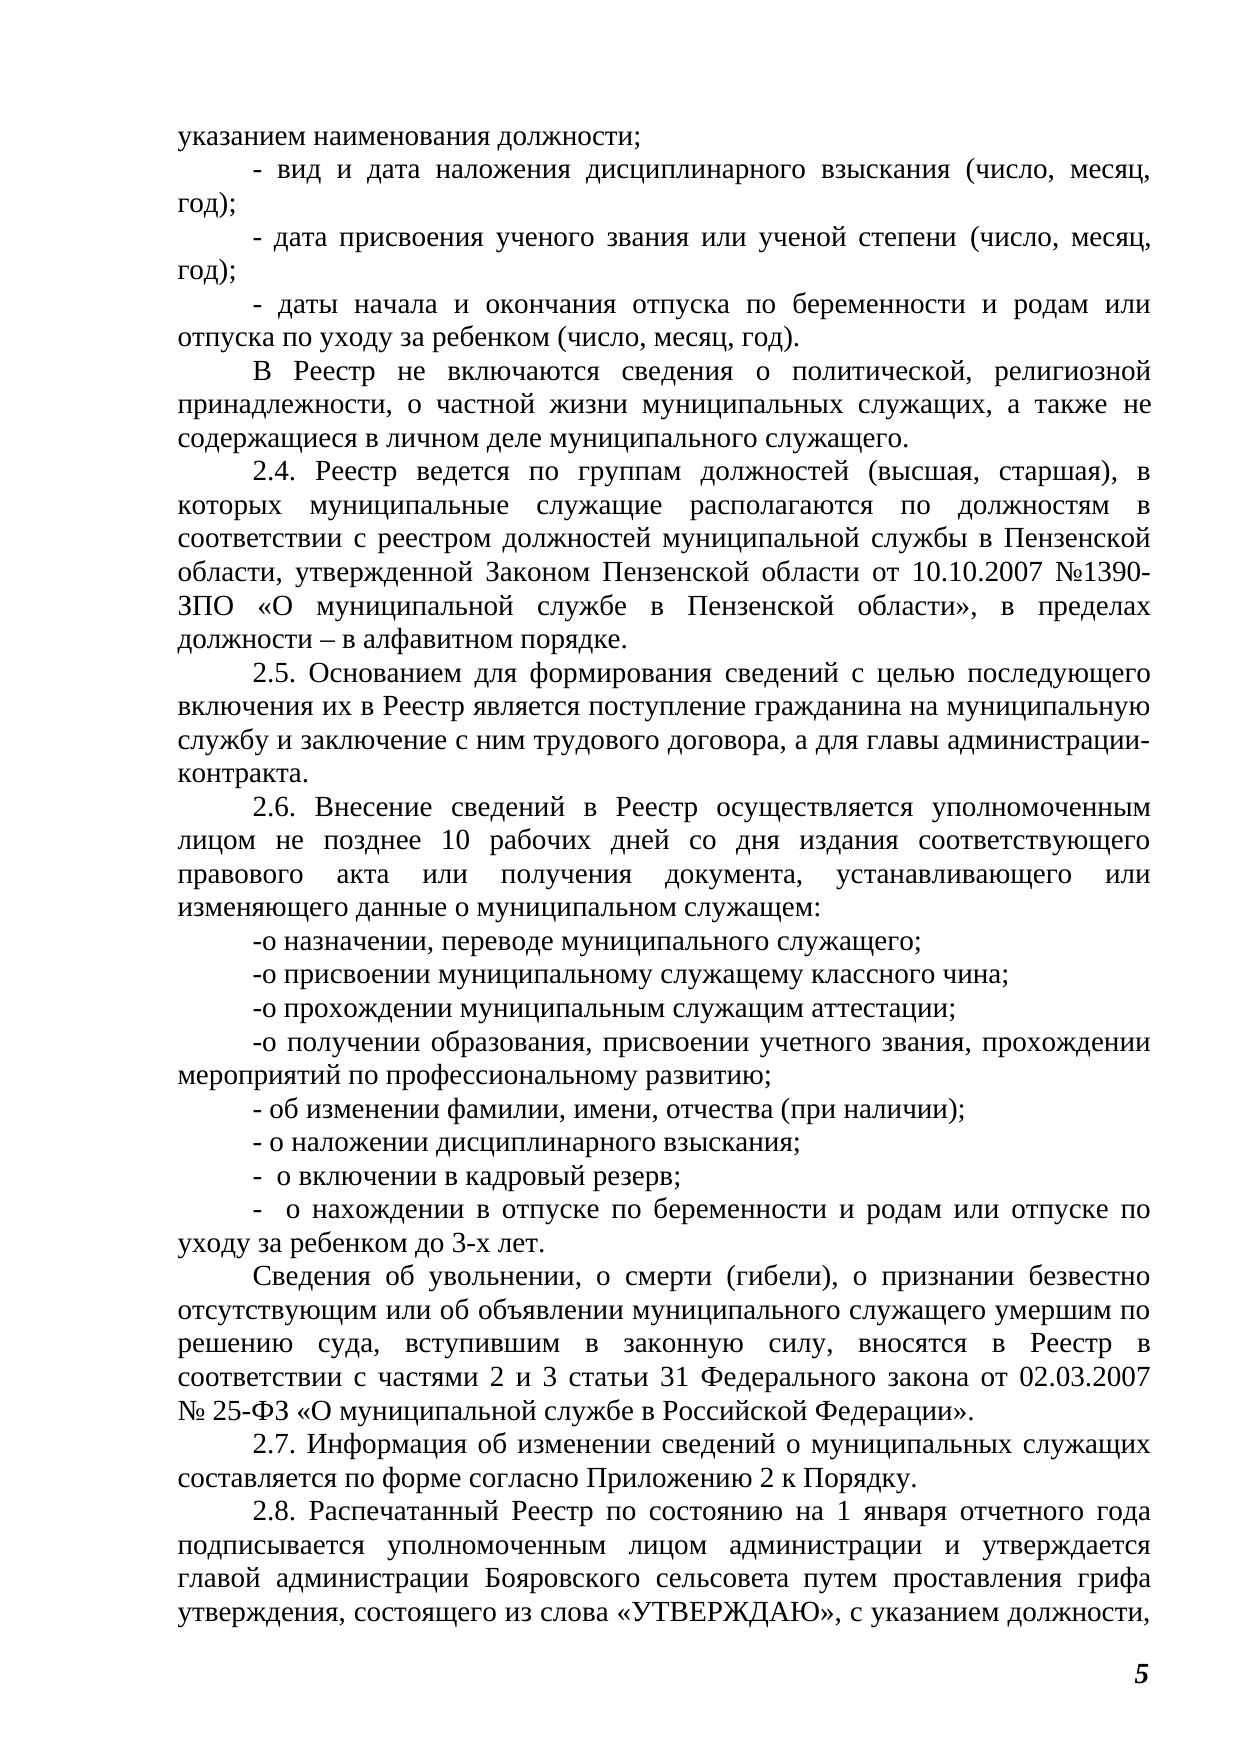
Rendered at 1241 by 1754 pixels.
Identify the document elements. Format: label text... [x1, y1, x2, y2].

text 2.5. Основанием для формирования сведений с целью последующего включения их в Реестр является поступление гражданина на муниципальную службу и заключение с ним трудового договора, а для главы администрации-контракта. [177, 655, 1152, 789]
text 2.6. Внесение сведений в Реестр осуществляется уполномоченным лицом не позднее 10 рабочих дней со дня издания соответствующего правового акта или получения документа, устанавливающего или изменяющего данные о муниципальном служащем: [177, 789, 1152, 923]
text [177, 1493, 1152, 1627]
text - о наложении дисциплинарного взыскания; [177, 1124, 1152, 1158]
text Сведения об увольнении, о смерти (гибели), о признании безвестно отсутствующим или об объявлении муниципального служащего умершим по решению суда, вступившим в законную силу, вносятся в Реестр в соответствии с частями 2 и 3 статьи 31 Федерального закона от 02.03.2007 № 25-ФЗ «О муниципальной службе в Российской Федерации». [177, 1258, 1152, 1426]
text - вид и дата наложения дисциплинарного взыскания (число, месяц, год); [177, 152, 1152, 219]
text - даты начала и окончания отпуска по беременности и родам или отпуска по уходу за ребенком (число, месяц, год). [177, 286, 1152, 353]
text -о получении образования, присвоении учетного звания, прохождении мероприятий по профессиональному развитию; [177, 1024, 1152, 1091]
text - дата присвоения ученого звания или ученой степени (число, месяц, год); [177, 219, 1152, 286]
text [177, 118, 1152, 152]
text 2.7. Информация об изменении сведений о муниципальных служащих составляется по форме согласно Приложению 2 к Порядку. [177, 1426, 1152, 1493]
text - об изменении фамилии, имени, отчества (при наличии); [177, 1091, 1152, 1124]
text -о прохождении муниципальным служащим аттестации; [177, 990, 1152, 1024]
text -о назначении, переводе муниципального служащего; [177, 923, 1152, 957]
text - о нахождении в отпуске по беременности и родам или отпуске по уходу за ребенком до 3-х лет. [177, 1191, 1152, 1258]
text В Реестр не включаются сведения о политической, религиозной принадлежности, о частной жизни муниципальных служащих, а также не содержащиеся в личном деле муниципального служащего. [177, 353, 1152, 453]
text -о присвоении муниципальному служащему классного чина; [177, 957, 1152, 990]
text 2.4. Реестр ведется по группам должностей (высшая, старшая), в которых муниципальные служащие располагаются по должностям в соответствии с реестром должностей муниципальной службы в Пензенской области, утвержденной Законом Пензенской области от 10.10.2007 №1390-ЗПО «О муниципальной службе в Пензенской области», в пределах должности – в алфавитном порядке. [177, 453, 1152, 655]
text - о включении в кадровый резерв; [177, 1158, 1152, 1191]
